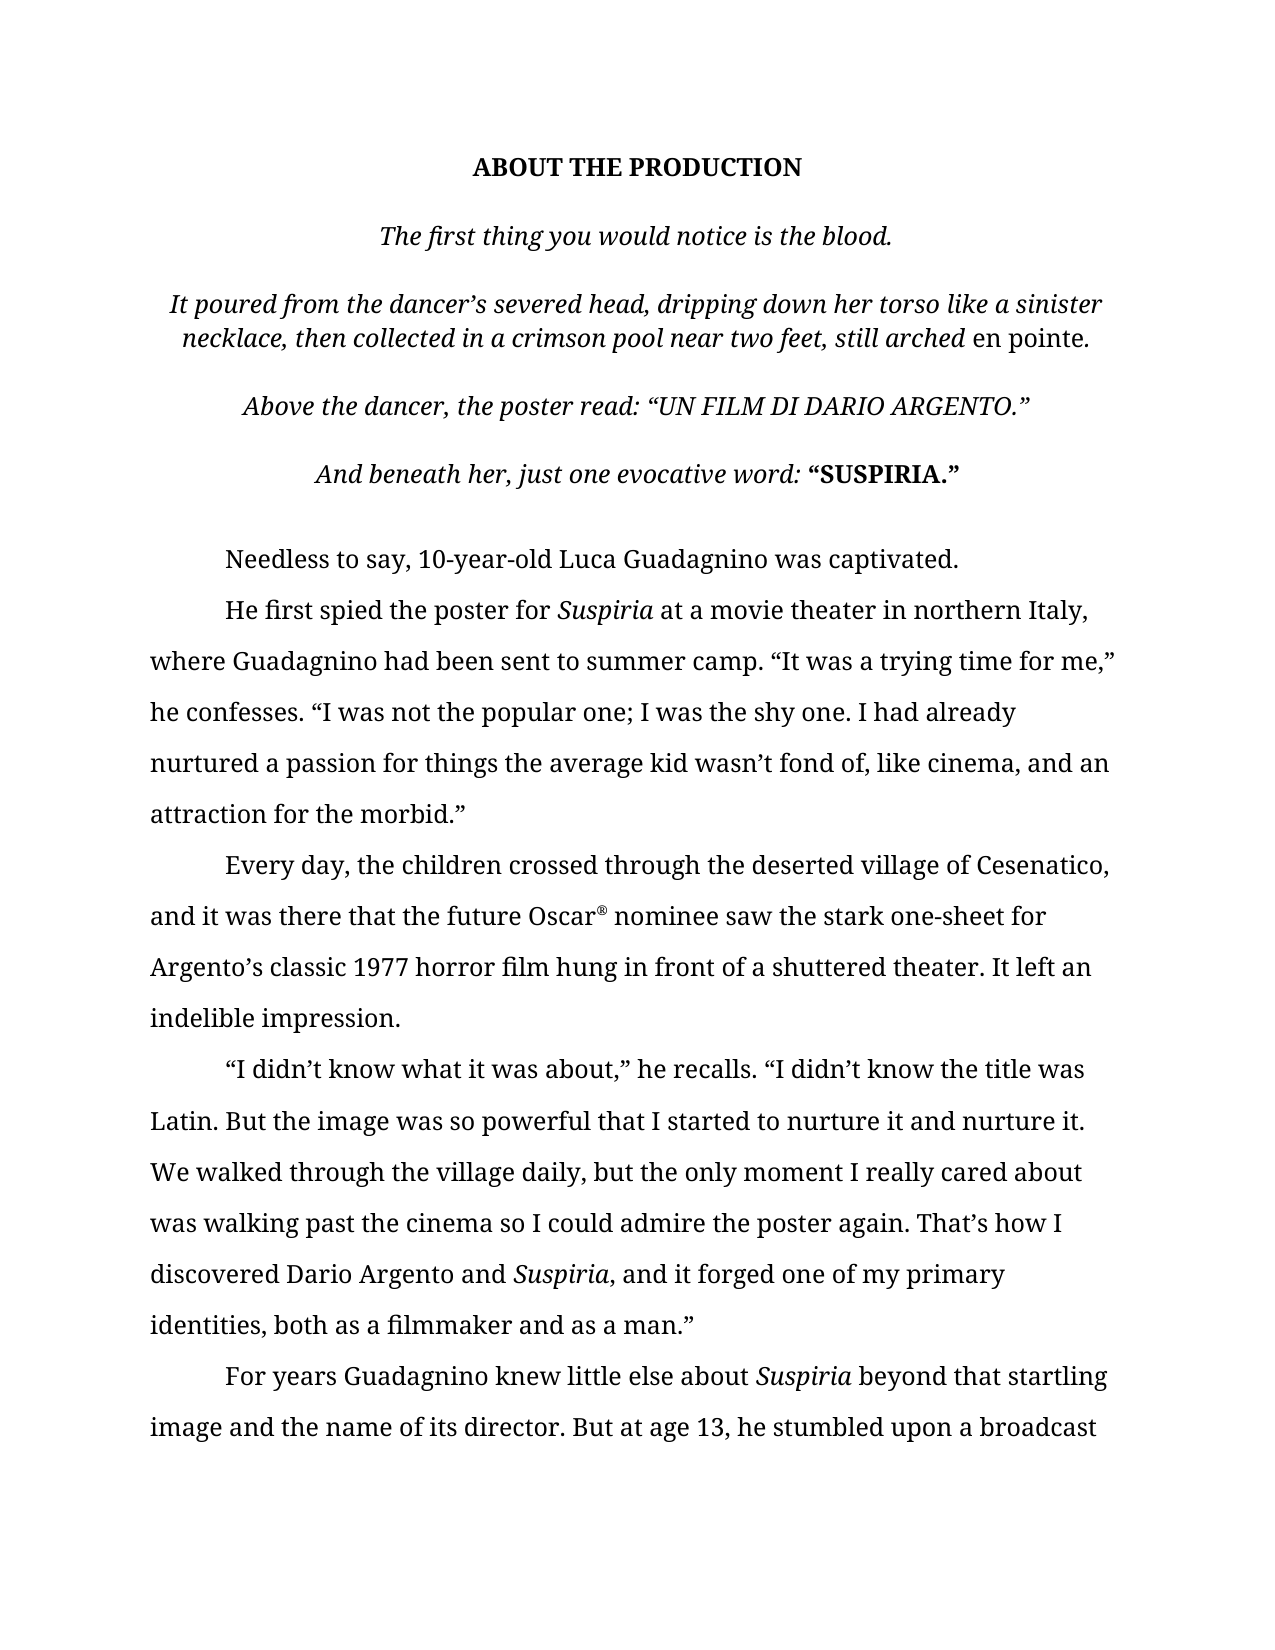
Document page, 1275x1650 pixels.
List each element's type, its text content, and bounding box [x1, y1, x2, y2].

text “I didn’t know what it was about,” he recalls. “I didn’t know the title was Latin. But the image was so powerful that I started to nurture it and nurture it. We walked through the village daily, but the only moment I really cared about was walking past the cinema so I could admire the poster again. That’s how I discovered Dario Argento and Suspiria, and it forged one of my primary identities, both as a filmmaker and as a man.” [150, 1052, 1125, 1341]
text It poured from the dancer’s severed head, dripping down her torso like a sinister necklace, then collected in a crimson pool near two feet, still arched en pointe. [150, 286, 1125, 354]
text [150, 1358, 1125, 1443]
text He first spied the poster for Suspiria at a movie theater in northern Italy, where Guadagnino had been sent to summer camp. “It was a trying time for me,” he confesses. “I was not the popular one; I was the shy one. I had already nurtured a passion for things the average kid wasn’t fond of, like cinema, and an attraction for the morbid.” [150, 593, 1125, 831]
text The first thing you would notice is the blood. [150, 218, 1125, 252]
text And beneath her, just one evocative word: “SUSPIRIA.” [150, 457, 1125, 491]
text ABOUT THE PRODUCTION [150, 150, 1125, 184]
text Above the dancer, the poster read: “UN FILM DI DARIO ARGENTO.” [150, 388, 1125, 422]
text Every day, the children crossed through the deserted village of Cesenatico, and it was there that the future Oscar® nominee saw the stark one-sheet for Argento’s classic 1977 horror film hung in front of a shuttered theater. It left an indelible impression. [150, 848, 1125, 1035]
text Needless to say, 10-year-old Luca Guadagnino was captivated. [150, 542, 1125, 576]
